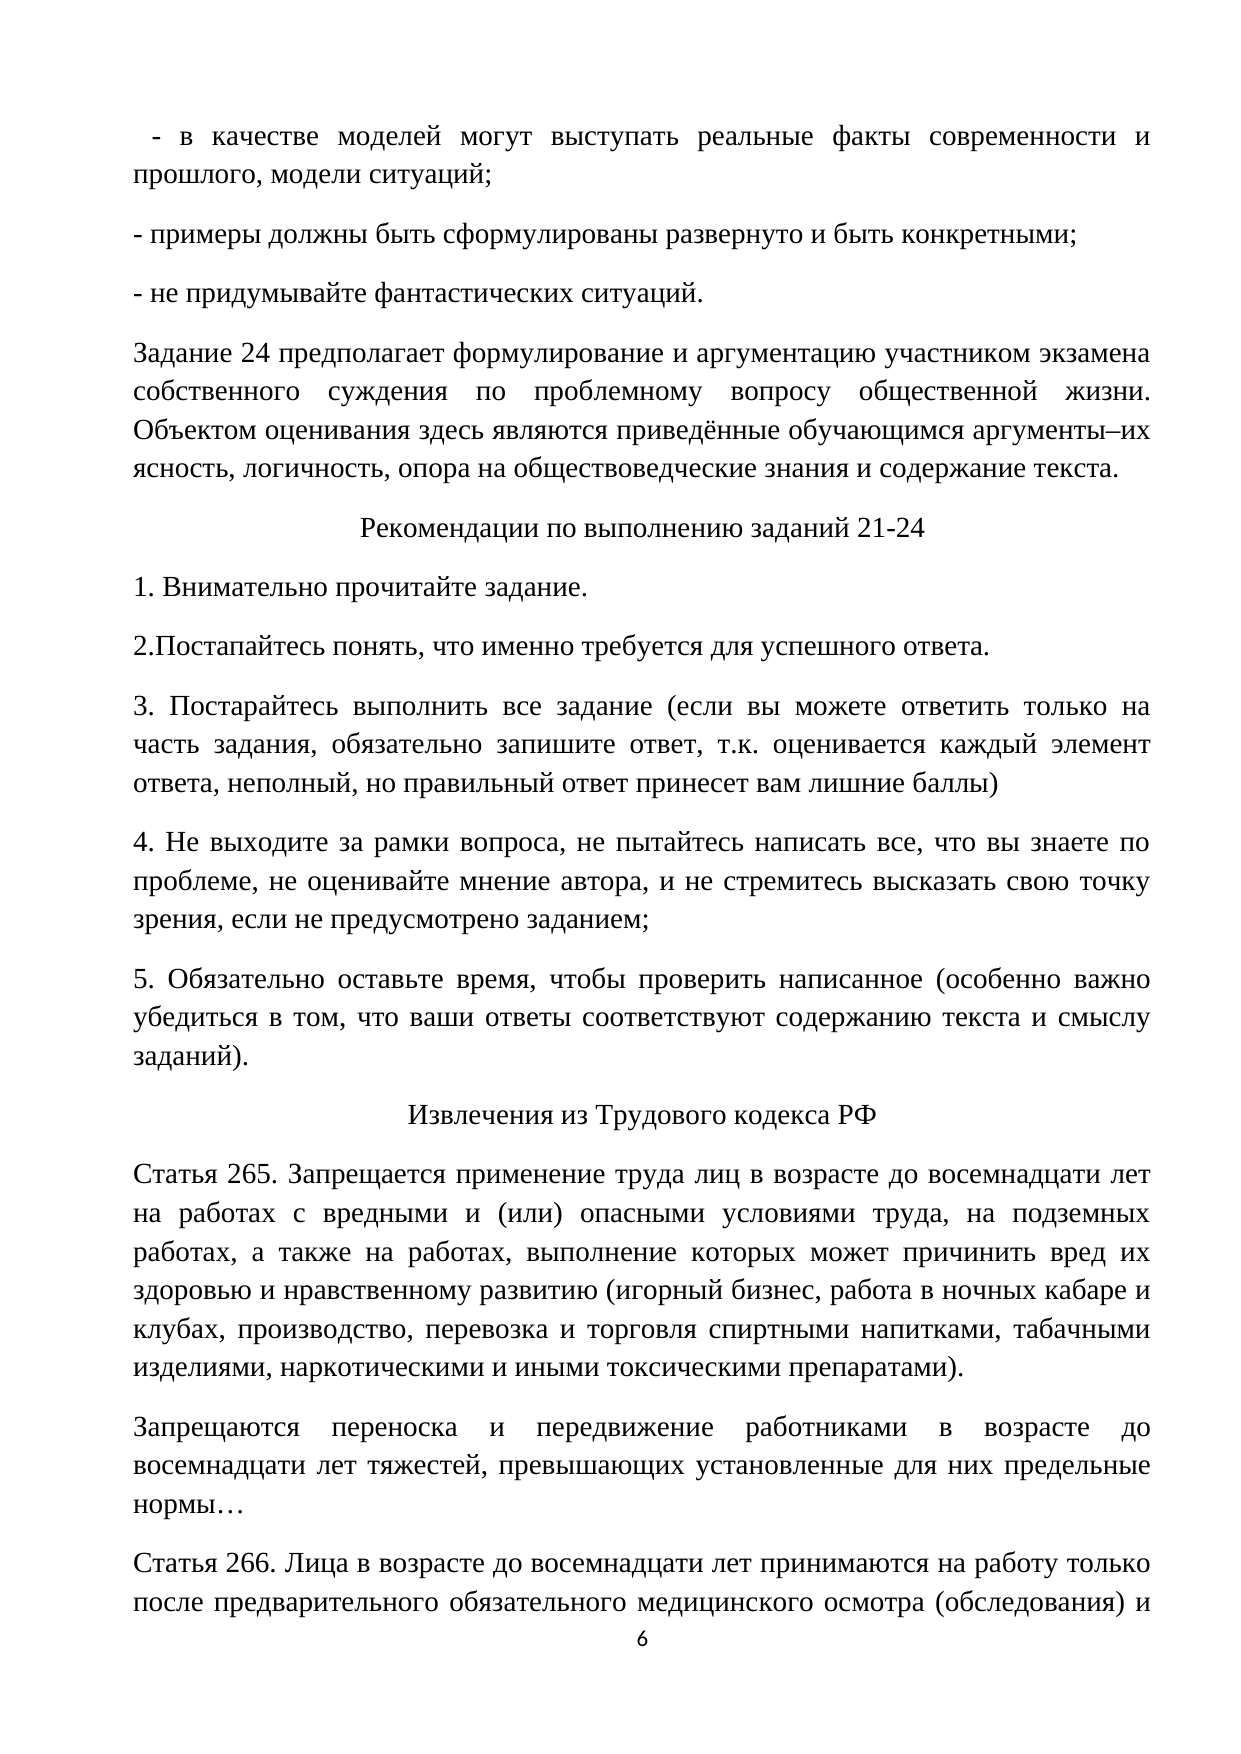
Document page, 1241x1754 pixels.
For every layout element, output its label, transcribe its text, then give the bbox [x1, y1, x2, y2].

text 5. Обязательно оставьте время, чтобы проверить написанное (особенно важно убедиться в том, что ваши ответы соответствуют содержанию текста и смыслу заданий). [133, 961, 1152, 1071]
text 4. Не выходите за рамки вопроса, не пытайтесь написать все, что вы знаете по проблеме, не оценивайте мнение автора, и не стремитесь высказать свою точку зрения, если не предусмотрено заданием; [133, 824, 1152, 935]
text Запрещаются переноска и передвижение работниками в возрасте до восемнадцати лет тяжестей, превышающих установленные для них предельные нормы… [133, 1409, 1152, 1519]
text - не придумывайте фантастических ситуаций. [133, 275, 1152, 309]
text 3. Постарайтесь выполнить все задание (если вы можете ответить только на часть задания, обязательно запишите ответ, т.к. оценивается каждый элемент ответа, неполный, но правильный ответ принесет вам лишние баллы) [133, 688, 1152, 798]
text Извлечения из Трудового кодекса РФ [133, 1097, 1152, 1131]
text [133, 1545, 1152, 1617]
text - примеры должны быть сформулированы развернуто и быть конкретными; [133, 216, 1152, 249]
text Рекомендации по выполнению заданий 21-24 [133, 510, 1152, 543]
text Задание 24 предполагает формулирование и аргументацию участником экзамена собственного суждения по проблемному вопросу общественной жизни. Объектом оценивания здесь являются приведённые обучающимся аргументы–их ясность, логичность, опора на обществоведческие знания и содержание текста. [133, 335, 1152, 484]
text Статья 265. Запрещается применение труда лиц в возрасте до восемнадцати лет на работах с вредными и (или) опасными условиями труда, на подземных работах, а также на работах, выполнение которых может причинить вред их здоровью и нравственному развитию (игорный бизнес, работа в ночных кабаре и клубах, производство, перевозка и торговля спиртными напитками, табачными изделиями, наркотическими и иными токсическими препаратами). [133, 1157, 1152, 1383]
text 2.Постапайтесь понять, что именно требуется для успешного ответа. [133, 628, 1152, 662]
text 1. Внимательно прочитайте задание. [133, 569, 1152, 603]
text - в качестве моделей могут выступать реальные факты современности и прошлого, модели ситуаций; [133, 118, 1152, 190]
